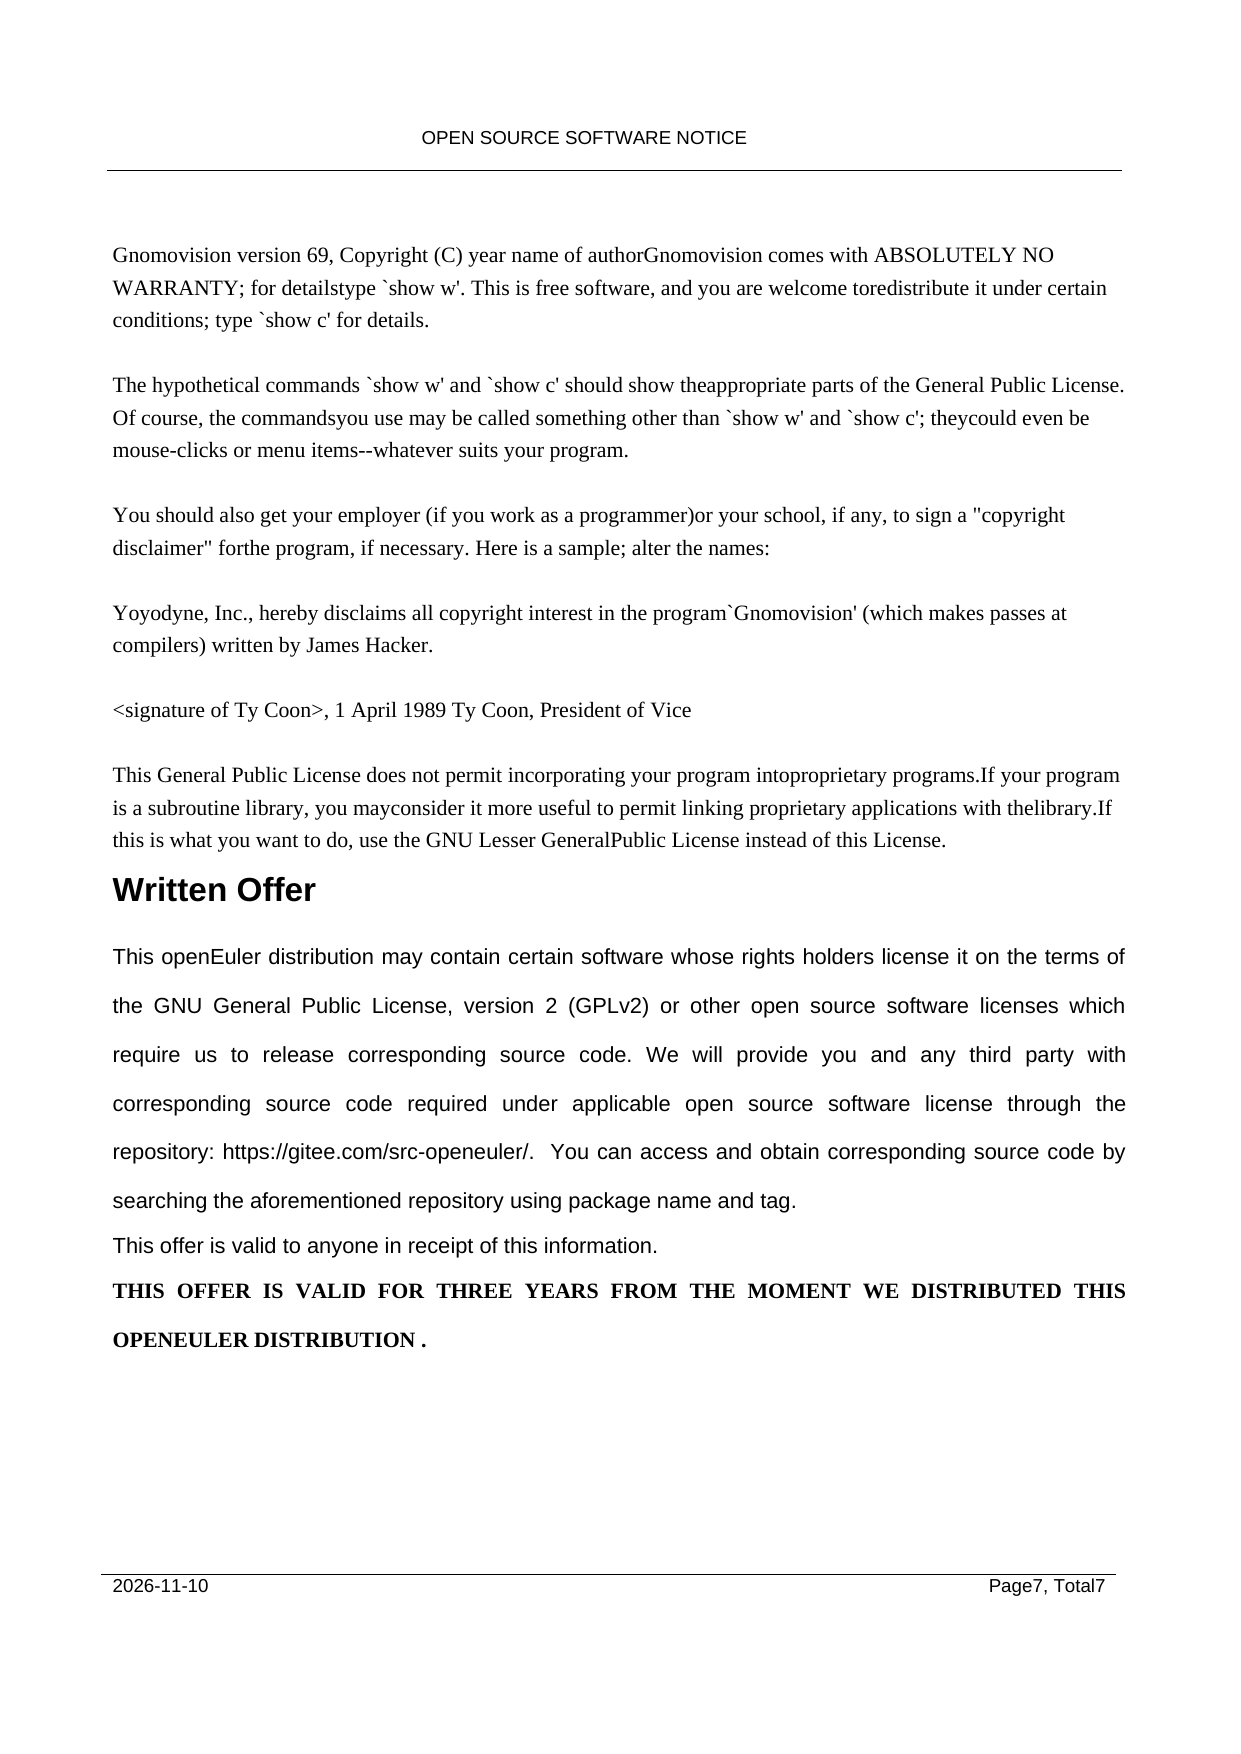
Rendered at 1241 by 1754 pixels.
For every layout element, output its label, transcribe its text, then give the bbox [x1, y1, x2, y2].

text This General Public License does not permit incorporating your program intoproprietary programs.If your program is a subroutine library, you mayconsider it more useful to permit linking proprietary applications with thelibrary.If this is what you want to do, use the GNU Lesser GeneralPublic License instead of this License. [112, 759, 1128, 856]
text <signature of Ty Coon>, 1 April 1989 Ty Coon, President of Vice [112, 694, 1128, 726]
text THIS OFFER IS VALID FOR THREE YEARS FROM THE MOMENT WE DISTRIBUTED THIS OPENEULER DISTRIBUTION . [112, 1274, 1128, 1356]
text The hypothetical commands `show w' and `show c' should show theappropriate parts of the General Public License. Of course, the commandsyou use may be called something other than `show w' and `show c'; theycould even be mouse-clicks or menu items--whatever suits your program. [112, 369, 1128, 466]
text Yoyodyne, Inc., hereby disclaims all copyright interest in the program`Gnomovision' (which makes passes at compilers) written by James Hacker. [112, 596, 1128, 661]
text Written Offer [112, 856, 1128, 921]
text This openEuler distribution may contain certain software whose rights holders license it on the terms of the GNU General Public License, version 2 (GPLv2) or other open source software licenses which require us to release corresponding source code. We will provide you and any third party with corresponding source code required under applicable open source software license through the repository: https://gitee.com/src-openeuler/. You can access and obtain corresponding source code by searching the aforementioned repository using package name and tag. [112, 941, 1128, 1217]
text Gnomovision version 69, Copyright (C) year name of authorGnomovision comes with ABSOLUTELY NO WARRANTY; for detailstype `show w'. This is free software, and you are welcome toredistribute it under certain conditions; type `show c' for details. [112, 239, 1128, 336]
text You should also get your employer (if you work as a programmer)or your school, if any, to sign a "copyright disclaimer" forthe program, if necessary. Here is a sample; alter the names: [112, 499, 1128, 564]
text This offer is valid to anyone in receipt of this information. [112, 1229, 1128, 1262]
